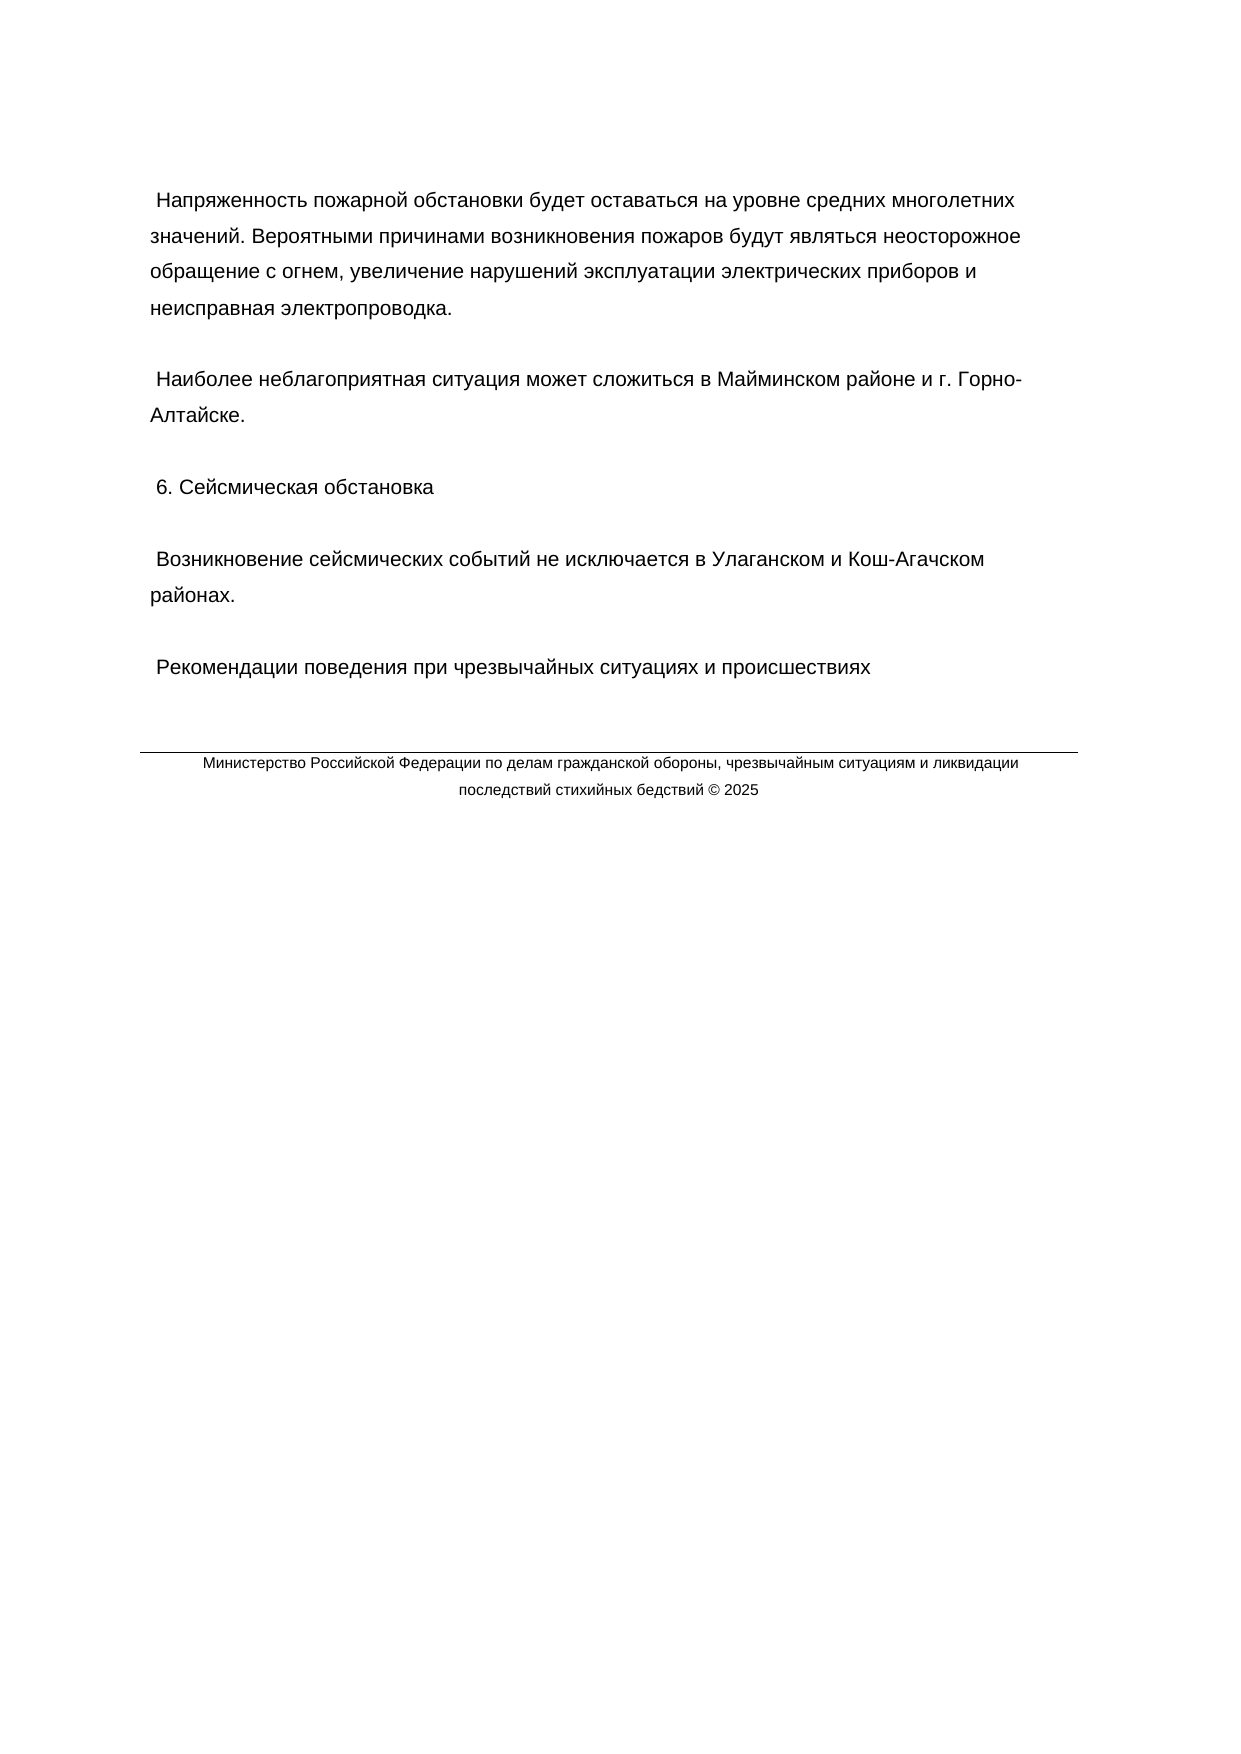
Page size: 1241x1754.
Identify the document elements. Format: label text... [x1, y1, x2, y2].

table_cell Министерство Российской Федерации по делам гражданской обороны, чрезвычайным ситуациям и ликвидации последствий стихийных бедствий © 2025 [140, 753, 1078, 835]
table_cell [140, 150, 1078, 752]
